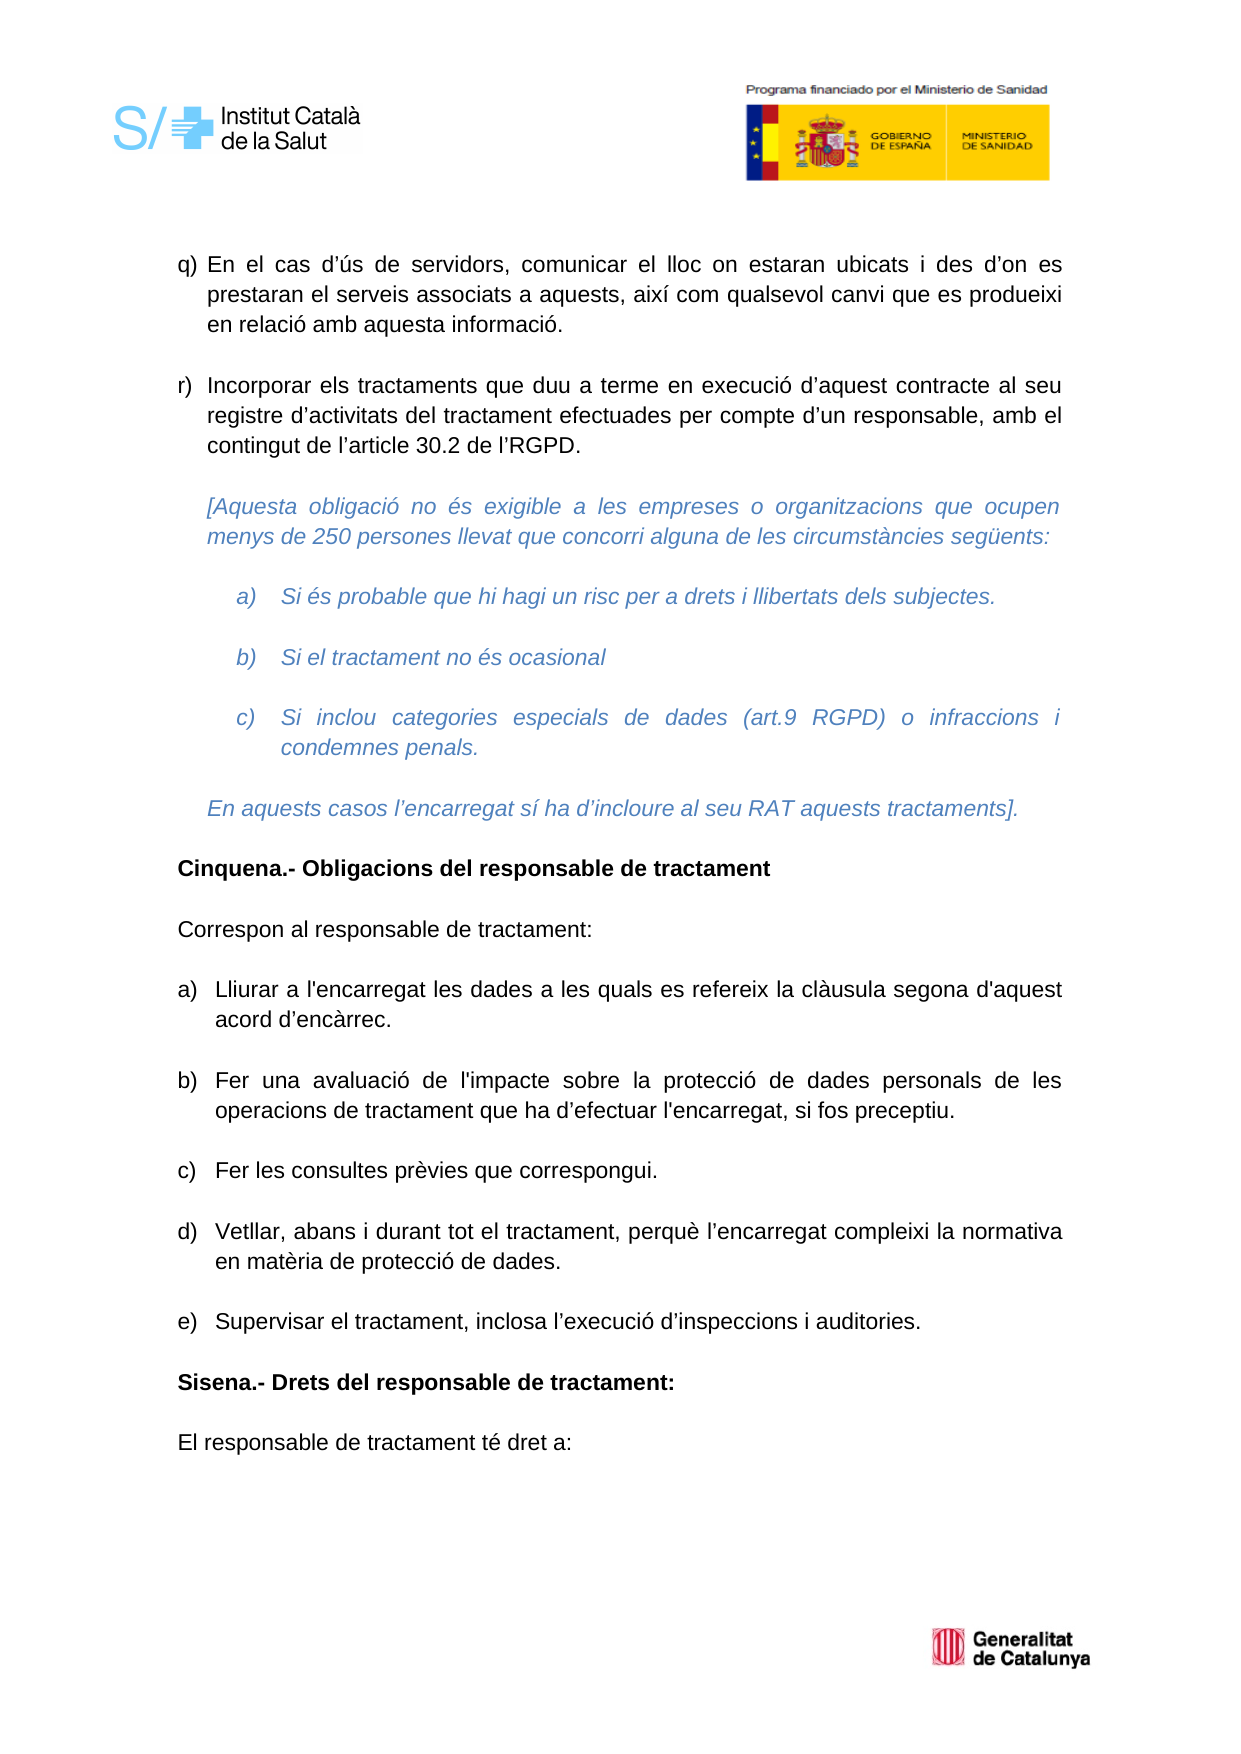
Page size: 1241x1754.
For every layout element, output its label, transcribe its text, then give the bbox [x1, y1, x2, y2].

text En aquests casos l’encarregat sí ha d’incloure al seu RAT aquests tractaments]. [207, 795, 1063, 821]
list Si el tractament no és ocasional [236, 644, 1063, 670]
text Correspon al responsable de tractament: [177, 916, 1063, 942]
picture [112, 103, 363, 154]
text Sisena.- Drets del responsable de tractament: [177, 1369, 1063, 1395]
list En el cas d’ús de servidors, comunicar el lloc on estaran ubicats i des d’on es prestaran el serveis associats a aquests, així com qualsevol canvi que es produeixi en relació amb aquesta informació. [177, 251, 1063, 338]
list Fer les consultes prèvies que correspongui. [177, 1157, 1063, 1184]
list Vetllar, abans i durant tot el tractament, perquè l’encarregat compleixi la normativa en matèria de protecció de dades. [177, 1218, 1063, 1274]
list Supervisar el tractament, inclosa l’execució d’inspeccions i auditories. [177, 1308, 1063, 1335]
text El responsable de tractament té dret a: [177, 1429, 1063, 1456]
picture [733, 75, 1058, 191]
list Fer una avaluació de l'impacte sobre la protecció de dades personals de les operacions de tractament que ha d’efectuar l'encarregat, si fos preceptiu. [177, 1067, 1063, 1123]
list Si és probable que hi hagi un risc per a drets i llibertats dels subjectes. [236, 583, 1063, 610]
list Si inclou categories especials de dades (art.9 RGPD) o infraccions i condemnes penals. [236, 704, 1063, 761]
text [Aquesta obligació no és exigible a les empreses o organitzacions que ocupen menys de 250 persones llevat que concorri alguna de les circumstàncies següents: [207, 493, 1063, 549]
picture [893, 1621, 1129, 1674]
list Incorporar els tractaments que duu a terme en execució d’aquest contracte al seu registre d’activitats del tractament efectuades per compte d’un responsable, amb el contingut de l’article 30.2 de l’RGPD. [177, 372, 1063, 459]
list Lliurar a l'encarregat les dades a les quals es refereix la clàusula segona d'aquest acord d’encàrrec. [177, 976, 1063, 1033]
text Cinquena.- Obligacions del responsable de tractament [177, 855, 1063, 882]
